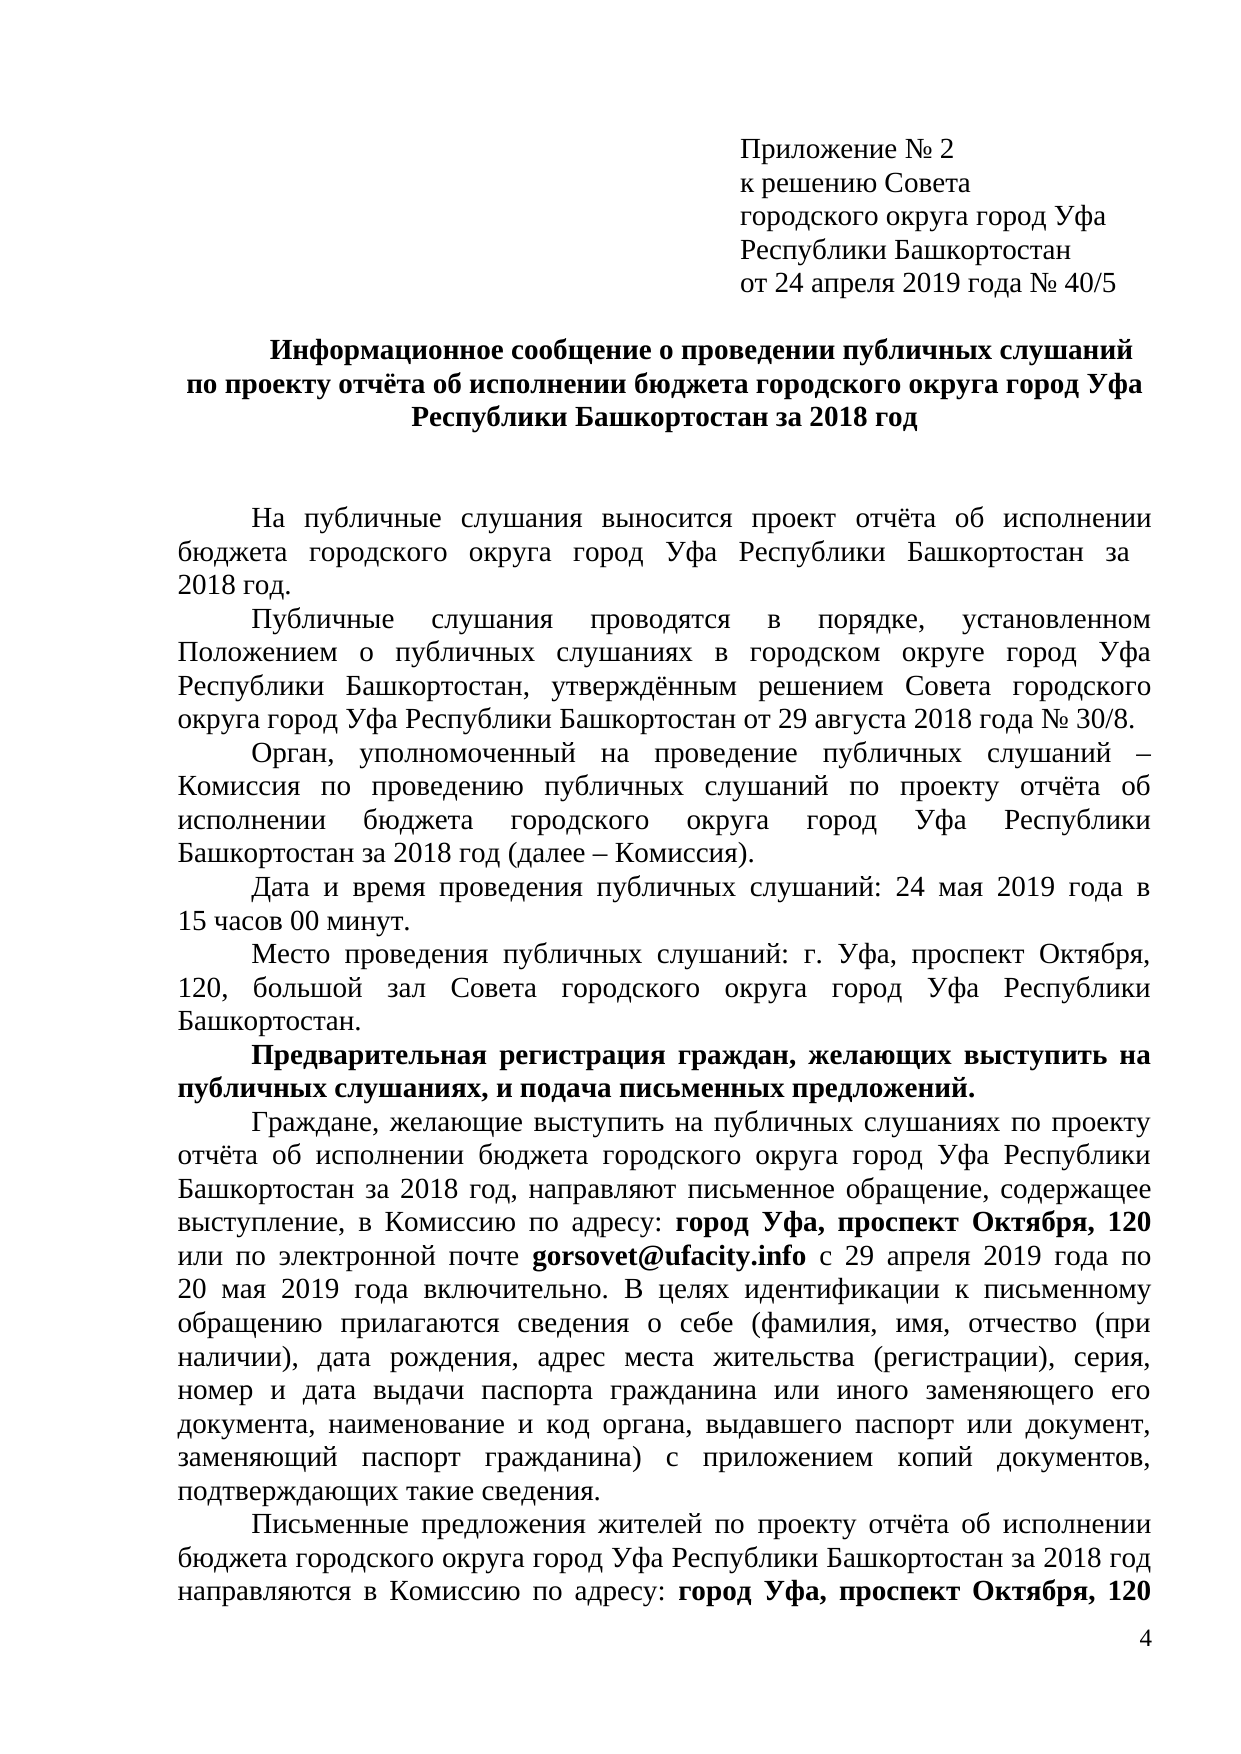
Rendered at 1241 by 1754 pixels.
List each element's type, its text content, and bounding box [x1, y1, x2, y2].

text На публичные слушания выносится проект отчёта об исполнении бюджета городского округа город Уфа Республики Башкортостан за 2018 год. [177, 500, 1152, 601]
text Место проведения публичных слушаний: г. Уфа, проспект Октября, 120, большой зал Совета городского округа город Уфа Республики Башкортостан. [177, 936, 1152, 1037]
text Граждане, желающие выступить на публичных слушаниях по проекту отчёта об исполнении бюджета городского округа город Уфа Республики Башкортостан за 2018 год, направляют письменное обращение, содержащее выступление, в Комиссию по адресу: город Уфа, проспект Октября, 120 или по электронной почте gorsovet@ufacity.info с 29 апреля 2019 года по 20 мая 2019 года включительно. В целях идентификации к письменному обращению прилагаются сведения о себе (фамилия, имя, отчество (при наличии), дата рождения, адрес места жительства (регистрации), серия, номер и дата выдачи паспорта гражданина или иного заменяющего его документа, наименование и код органа, выдавшего паспорт или документ, заменяющий паспорт гражданина) с приложением копий документов, подтверждающих такие сведения. [177, 1104, 1152, 1506]
text городского округа город Уфа [702, 198, 1152, 232]
text Информационное сообщение о проведении публичных слушаний по проекту отчёта об исполнении бюджета городского округа город Уфа Республики Башкортостан за 2018 год [177, 332, 1152, 433]
text Приложение № 2 [702, 131, 1152, 165]
text Республики Башкортостан [702, 232, 1152, 265]
text Дата и время проведения публичных слушаний: 24 мая 2019 года в 15 часов 00 минут. [177, 869, 1152, 936]
text к решению Совета [702, 165, 1152, 198]
text Орган, уполномоченный на проведение публичных слушаний – Комиссия по проведению публичных слушаний по проекту отчёта об исполнении бюджета городского округа город Уфа Республики Башкортостан за 2018 год (далее – Комиссия). [177, 735, 1152, 869]
text Публичные слушания проводятся в порядке, установленном Положением о публичных слушаниях в городском округе город Уфа Республики Башкортостан, утверждённым решением Совета городского округа город Уфа Республики Башкортостан от 29 августа 2018 года № 30/8. [177, 601, 1152, 735]
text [177, 1506, 1152, 1607]
text Предварительная регистрация граждан, желающих выступить на публичных слушаниях, и подача письменных предложений. [177, 1037, 1152, 1104]
text от 24 апреля 2019 года № 40/5 [702, 265, 1152, 299]
